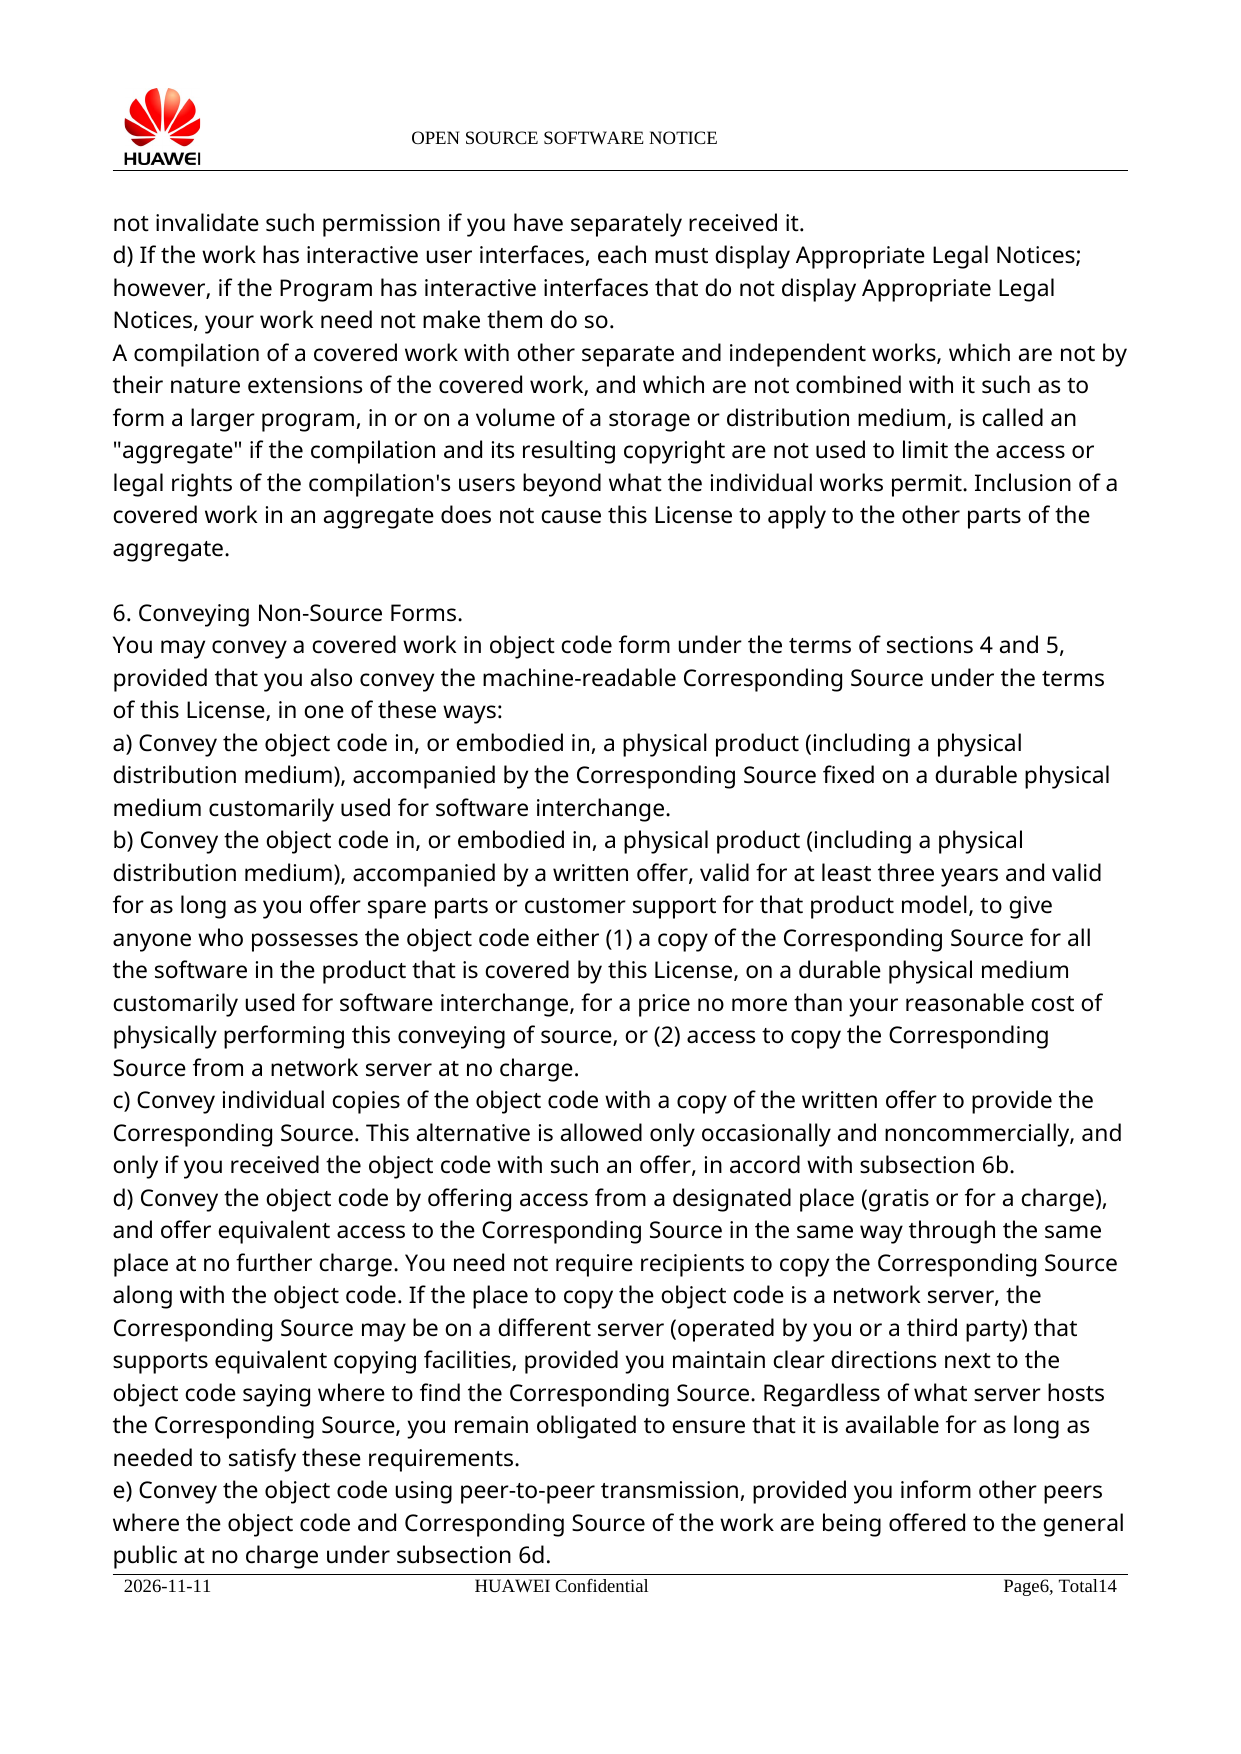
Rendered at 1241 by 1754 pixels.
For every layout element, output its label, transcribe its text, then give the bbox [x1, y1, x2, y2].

text d) Convey the object code by offering access from a designated place (gratis or for a charge), and offer equivalent access to the Corresponding Source in the same way through the same place at no further charge. You need not require recipients to copy the Corresponding Source along with the object code. If the place to copy the object code is a network server, the Corresponding Source may be on a different server (operated by you or a third party) that supports equivalent copying facilities, provided you maintain clear directions next to the object code saying where to find the Corresponding Source. Regardless of what server hosts the Corresponding Source, you remain obligated to ensure that it is available for as long as needed to satisfy these requirements. [112, 1181, 1128, 1474]
text c) Convey individual copies of the object code with a copy of the written offer to provide the Corresponding Source. This alternative is allowed only occasionally and noncommercially, and only if you received the object code with such an offer, in accord with subsection 6b. [112, 1084, 1128, 1181]
text e) Convey the object code using peer-to-peer transmission, provided you inform other peers where the object code and Corresponding Source of the work are being offered to the general public at no charge under subsection 6d. [112, 1474, 1128, 1571]
text d) If the work has interactive user interfaces, each must display Appropriate Legal Notices; however, if the Program has interactive interfaces that do not display Appropriate Legal Notices, your work need not make them do so. [112, 239, 1128, 336]
text b) Convey the object code in, or embodied in, a physical product (including a physical distribution medium), accompanied by a written offer, valid for at least three years and valid for as long as you offer spare parts or customer support for that product model, to give anyone who possesses the object code either (1) a copy of the Corresponding Source for all the software in the product that is covered by this License, on a durable physical medium customarily used for software interchange, for a price no more than your reasonable cost of physically performing this conveying of source, or (2) access to copy the Corresponding Source from a network server at no charge. [112, 824, 1128, 1084]
text A compilation of a covered work with other separate and independent works, which are not by their nature extensions of the covered work, and which are not combined with it such as to form a larger program, in or on a volume of a storage or distribution medium, is called an "aggregate" if the compilation and its resulting copyright are not used to limit the access or legal rights of the compilation's users beyond what the individual works permit. Inclusion of a covered work in an aggregate does not cause this License to apply to the other parts of the aggregate. [112, 336, 1128, 564]
text You may convey a covered work in object code form under the terms of sections 4 and 5, provided that you also convey the machine-readable Corresponding Source under the terms of this License, in one of these ways: [112, 629, 1128, 726]
picture [124, 88, 201, 165]
text a) Convey the object code in, or embodied in, a physical product (including a physical distribution medium), accompanied by the Corresponding Source fixed on a durable physical medium customarily used for software interchange. [112, 726, 1128, 824]
text 6. Conveying Non-Source Forms. [112, 596, 1128, 629]
